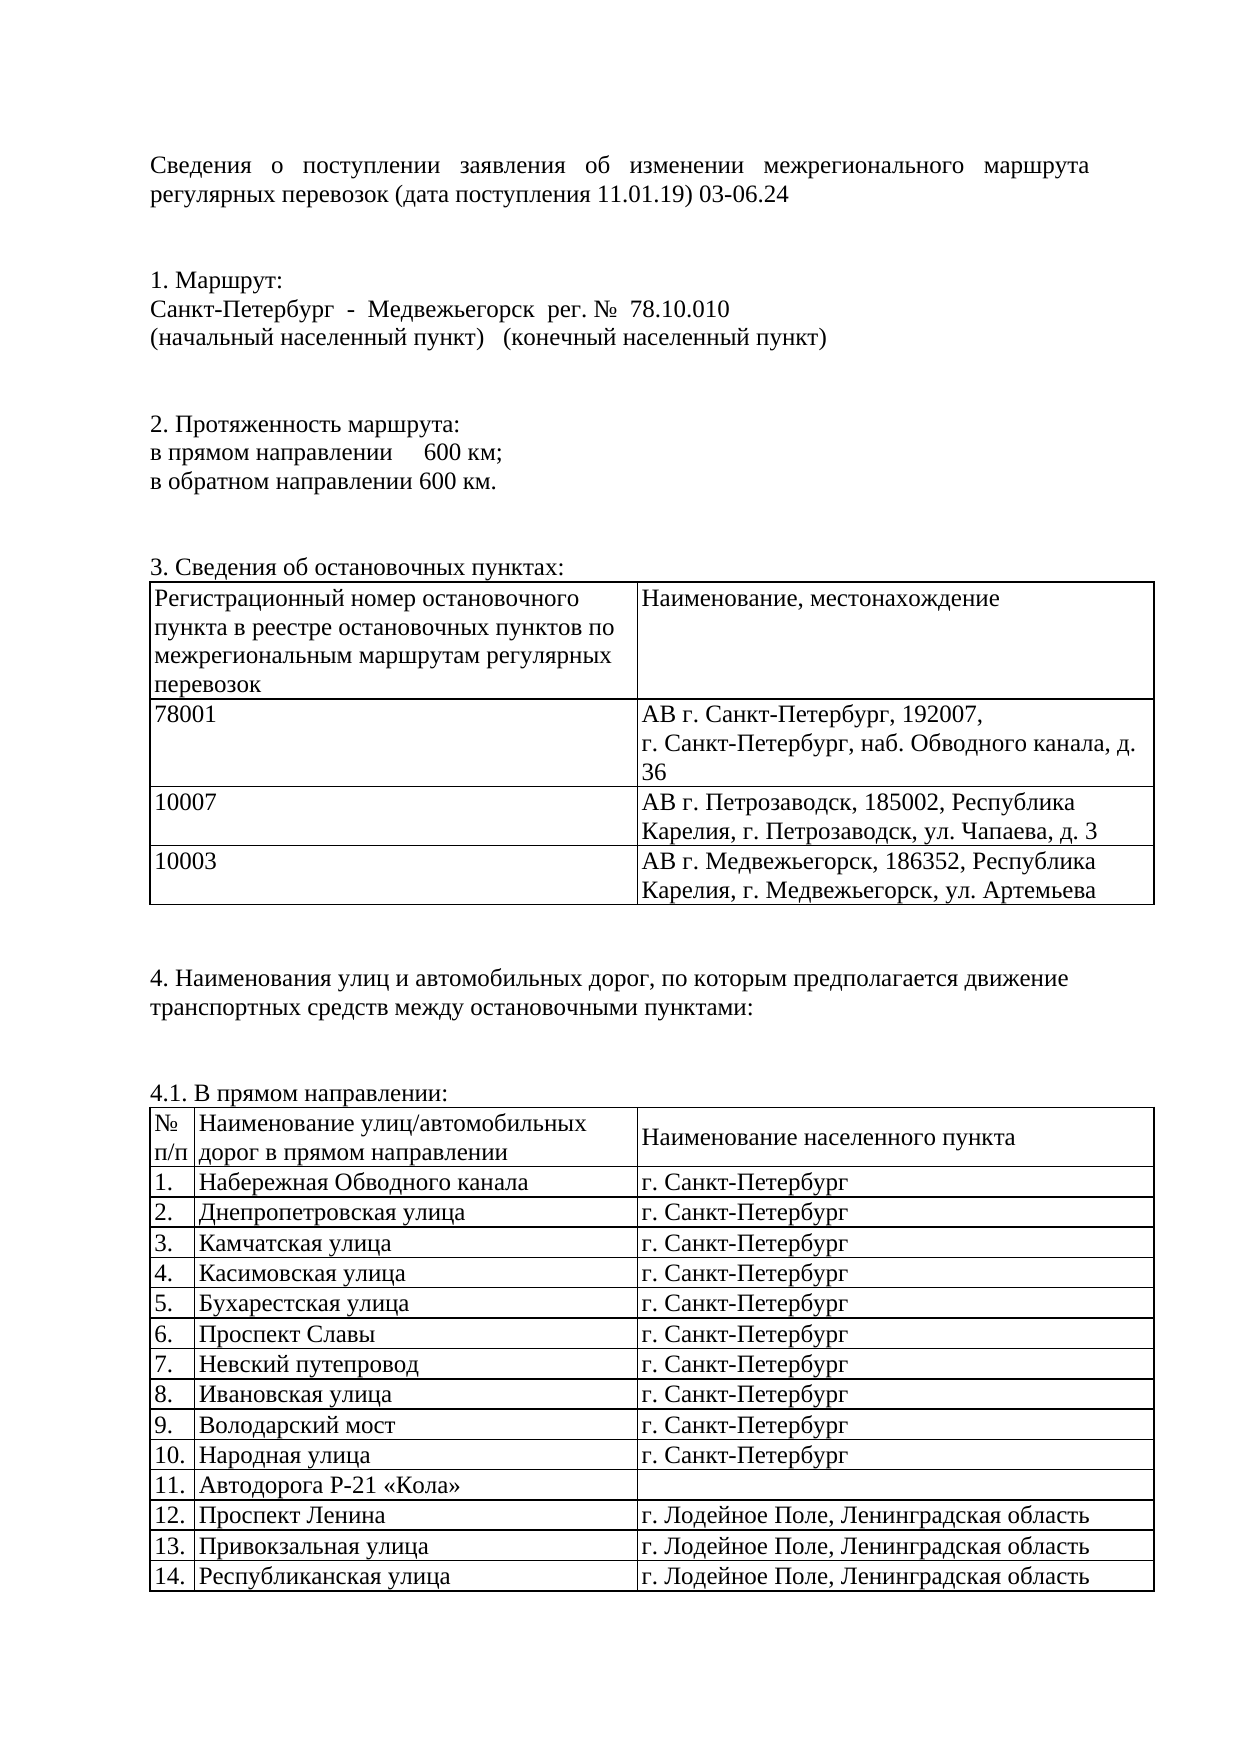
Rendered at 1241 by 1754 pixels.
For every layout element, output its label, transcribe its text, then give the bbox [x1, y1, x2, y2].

table_cell 10003 [151, 846, 637, 904]
table_cell 2. [151, 1198, 194, 1226]
table_header № п/п [151, 1108, 194, 1166]
table_cell Володарский мост [195, 1410, 637, 1438]
table_cell Набережная Обводного канала [195, 1167, 637, 1196]
table_cell 6. [151, 1319, 194, 1347]
table_cell 14. [151, 1561, 194, 1590]
table_cell 4. [151, 1258, 194, 1287]
table_cell АВ г. Санкт-Петербург, 192007, г. Санкт-Петербург, наб. Обводного канала, д. 36 [638, 700, 1153, 786]
table_cell 9. [151, 1410, 194, 1438]
table_cell г. Лодейное Поле, Ленинградская область [638, 1531, 1153, 1560]
table_cell 3. [151, 1228, 194, 1257]
table_cell [638, 1470, 1153, 1499]
text Санкт-Петербург - Медвежьегорск рег. № 78.10.010 [150, 294, 1090, 322]
table_cell Камчатская улица [195, 1228, 637, 1257]
table_cell 8. [151, 1380, 194, 1408]
table_cell 5. [151, 1288, 194, 1317]
table_cell Касимовская улица [195, 1258, 637, 1287]
table_cell г. Санкт-Петербург [638, 1167, 1153, 1196]
table_cell Народная улица [195, 1440, 637, 1469]
text 3. Сведения об остановочных пунктах: [150, 552, 1090, 581]
table_cell Бухарестская улица [195, 1288, 637, 1317]
table_cell 7. [151, 1349, 194, 1378]
table_cell АВ г. Медвежьегорск, 186352, Республика Карелия, г. Медвежьегорск, ул. Артемьева [638, 846, 1153, 904]
table_cell Автодорога Р-21 «Кола» [195, 1470, 637, 1499]
table_cell 78001 [151, 700, 637, 786]
table_cell 12. [151, 1501, 194, 1529]
text 4. Наименования улиц и автомобильных дорог, по которым предполагается движение транспортных средств между остановочными пунктами: [150, 963, 1090, 1020]
text 1. Маршрут: [150, 265, 1090, 294]
table_cell 10007 [151, 787, 637, 845]
table_header Наименование, местонахождение [638, 583, 1153, 698]
text 2. Протяженность маршрута: [150, 409, 1090, 437]
table_cell Невский путепровод [195, 1349, 637, 1378]
table_cell Привокзальная улица [195, 1531, 637, 1560]
table_cell 13. [151, 1531, 194, 1560]
table_cell АВ г. Петрозаводск, 185002, Республика Карелия, г. Петрозаводск, ул. Чапаева, д. 3 [638, 787, 1153, 845]
table_cell г. Санкт-Петербург [638, 1198, 1153, 1226]
table_cell г. Лодейное Поле, Ленинградская область [638, 1561, 1153, 1590]
table_header Наименование улиц/автомобильных дорог в прямом направлении [195, 1108, 637, 1166]
table_cell г. Санкт-Петербург [638, 1440, 1153, 1469]
table_cell г. Санкт-Петербург [638, 1258, 1153, 1287]
table_header Наименование населенного пункта [638, 1108, 1153, 1166]
table_cell г. Санкт-Петербург [638, 1349, 1153, 1378]
table_cell г. Лодейное Поле, Ленинградская область [638, 1501, 1153, 1529]
table_cell 11. [151, 1470, 194, 1499]
table_cell Ивановская улица [195, 1380, 637, 1408]
table_cell 1. [151, 1167, 194, 1196]
table_cell Проспект Ленина [195, 1501, 637, 1529]
table_header Регистрационный номер остановочного пункта в реестре остановочных пунктов по межрегиональным маршрутам регулярных перевозок [151, 583, 637, 698]
text 4.1. В прямом направлении: [150, 1078, 1090, 1107]
text в обратном направлении 600 км. [150, 466, 1090, 495]
table_cell Республиканская улица [195, 1561, 637, 1590]
table_cell г. Санкт-Петербург [638, 1380, 1153, 1408]
table_cell г. Санкт-Петербург [638, 1410, 1153, 1438]
table_cell г. Санкт-Петербург [638, 1228, 1153, 1257]
text Сведения о поступлении заявления об изменении межрегионального маршрута регулярных перевозок (дата поступления 11.01.19) 03-06.24 [150, 150, 1090, 207]
table_cell г. Санкт-Петербург [638, 1319, 1153, 1347]
table_cell Днепропетровская улица [195, 1198, 637, 1226]
text (начальный населенный пункт) (конечный населенный пункт) [150, 322, 1090, 351]
table_cell 10. [151, 1440, 194, 1469]
table_cell г. Санкт-Петербург [638, 1288, 1153, 1317]
text в прямом направлении 600 км; [150, 437, 1090, 466]
table_cell Проспект Славы [195, 1319, 637, 1347]
